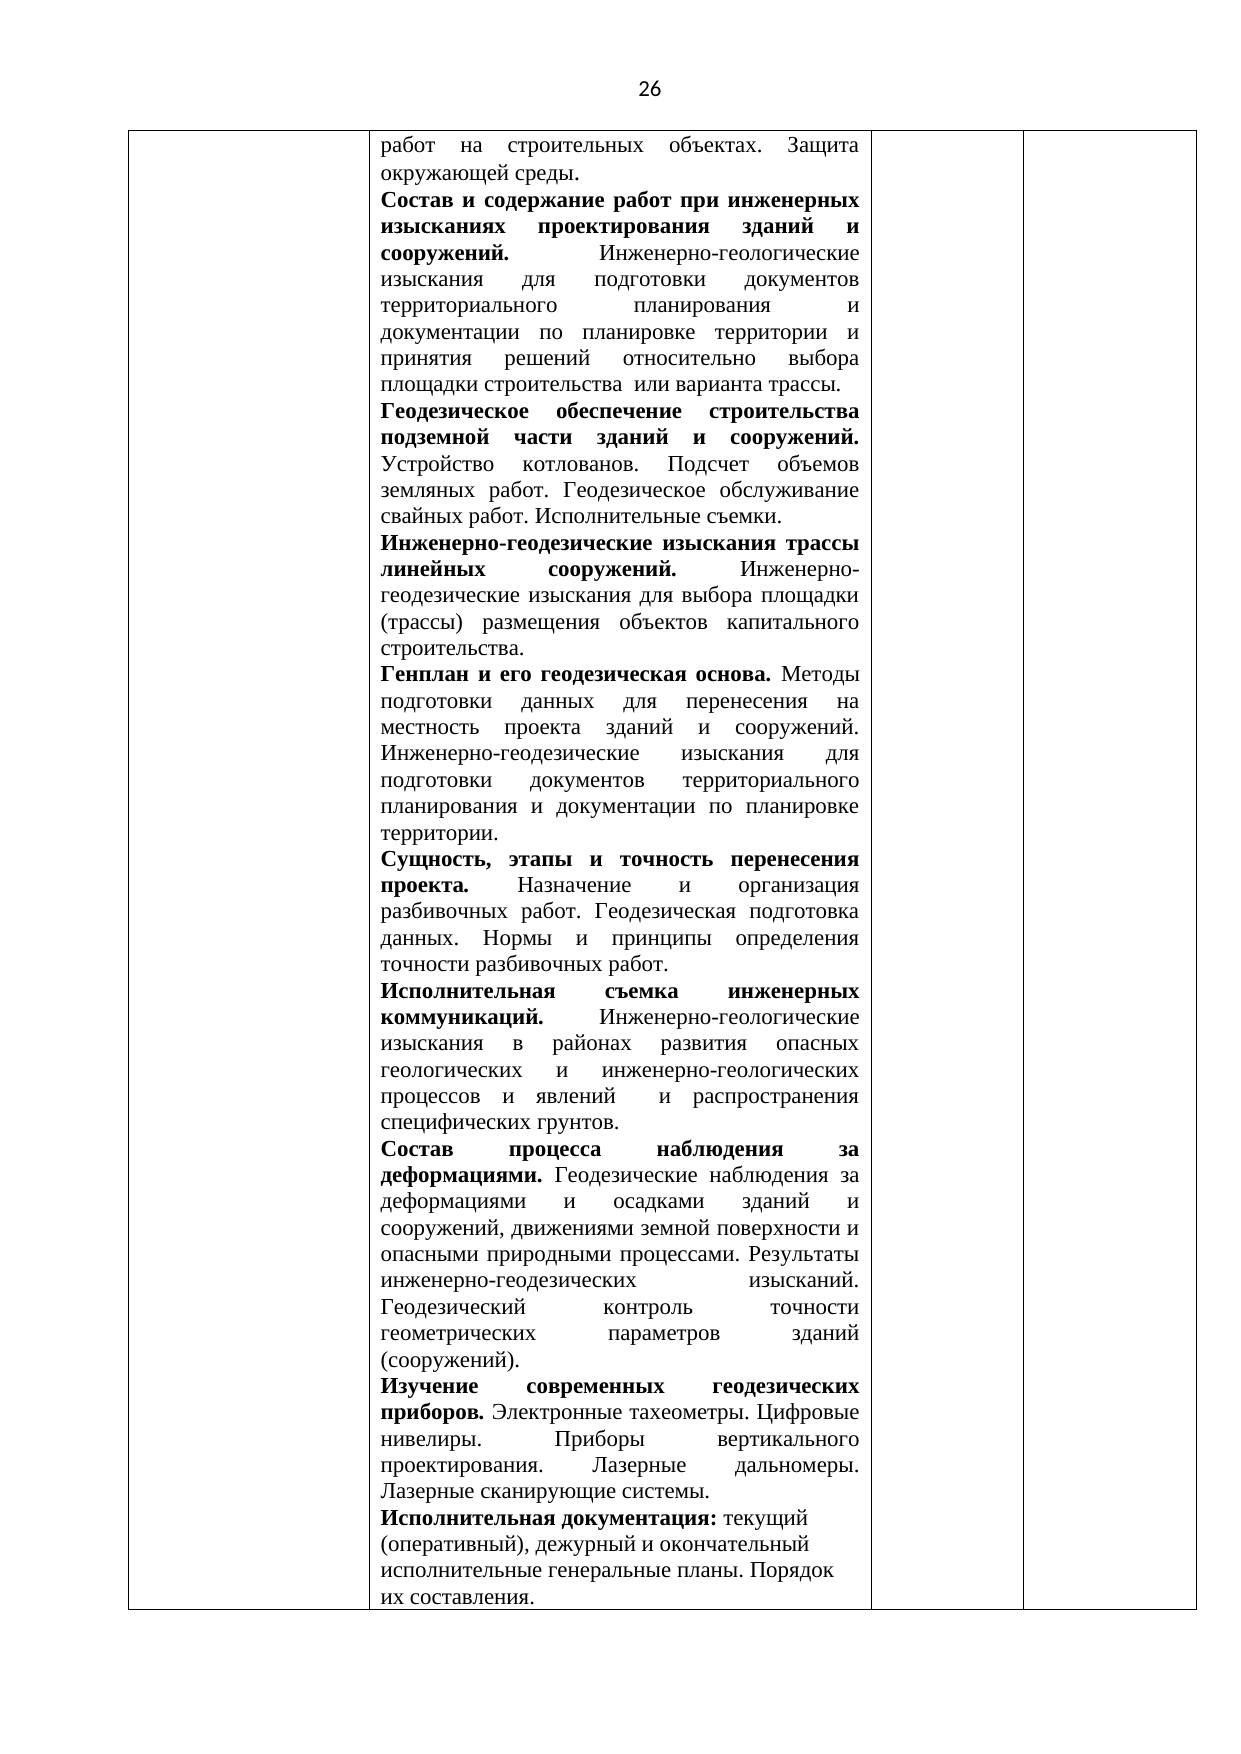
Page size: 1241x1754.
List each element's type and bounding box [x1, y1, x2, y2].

table_cell [370, 131, 871, 1609]
